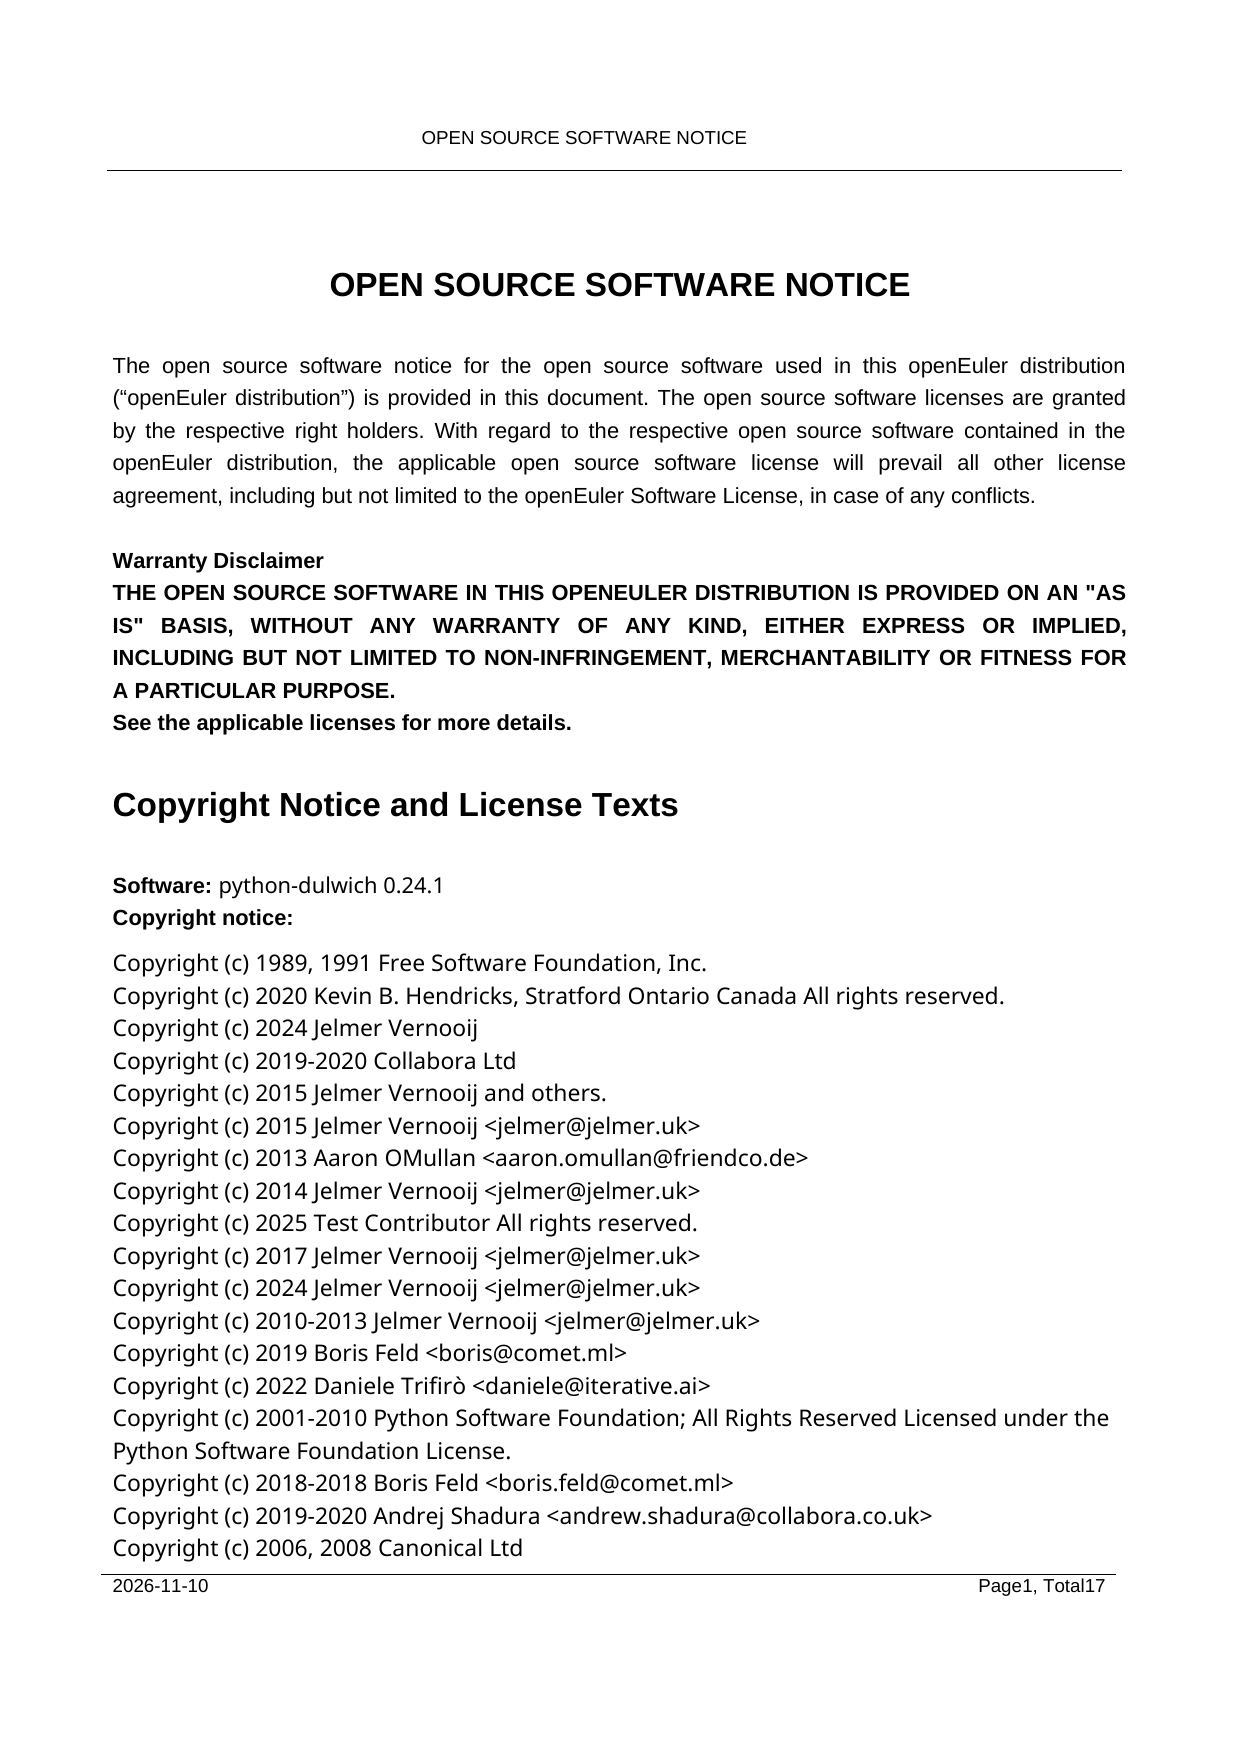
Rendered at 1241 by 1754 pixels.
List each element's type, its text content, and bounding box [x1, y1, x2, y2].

text THE OPEN SOURCE SOFTWARE IN THIS OPENEULER DISTRIBUTION IS PROVIDED ON AN "AS IS" BASIS, WITHOUT ANY WARRANTY OF ANY KIND, EITHER EXPRESS OR IMPLIED, INCLUDING BUT NOT LIMITED TO NON-INFRINGEMENT, MERCHANTABILITY OR FITNESS FOR A PARTICULAR PURPOSE. See the applicable licenses for more details. [112, 576, 1128, 739]
text The open source software notice for the open source software used in this openEuler distribution (“openEuler distribution”) is provided in this document. The open source software licenses are granted by the respective right holders. With regard to the respective open source software contained in the openEuler distribution, the applicable open source software license will prevail all other license agreement, including but not limited to the openEuler Software License, in case of any conflicts. [112, 349, 1128, 511]
text OPEN SOURCE SOFTWARE NOTICE [112, 251, 1128, 316]
text Copyright Notice and License Texts [112, 771, 1128, 836]
title Software: python-dulwich 0.24.1 [112, 869, 1128, 901]
text Copyright notice: [112, 901, 1128, 934]
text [112, 947, 1128, 1564]
text Warranty Disclaimer [112, 544, 1128, 576]
